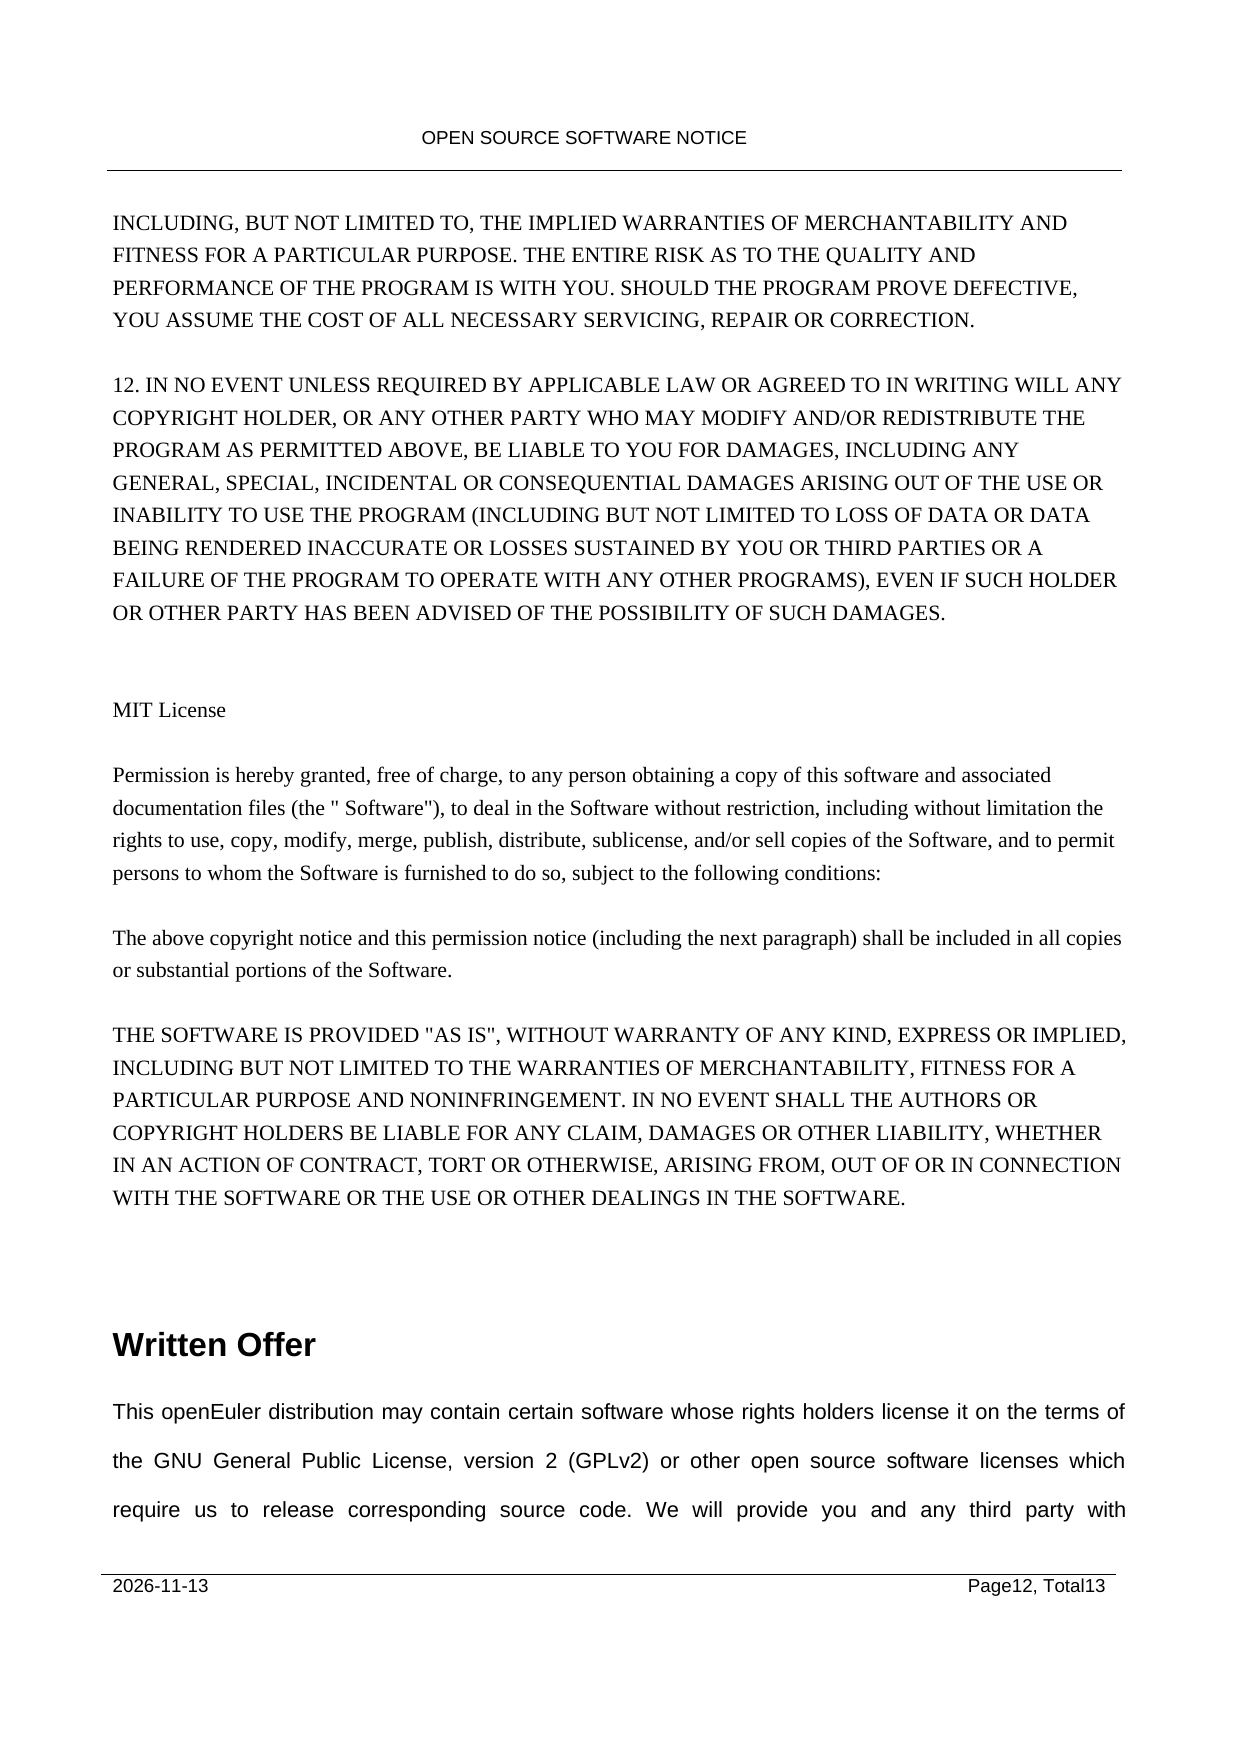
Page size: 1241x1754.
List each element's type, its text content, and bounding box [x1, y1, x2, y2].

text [112, 206, 1128, 1311]
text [112, 1396, 1128, 1526]
text Written Offer [112, 1311, 1128, 1376]
